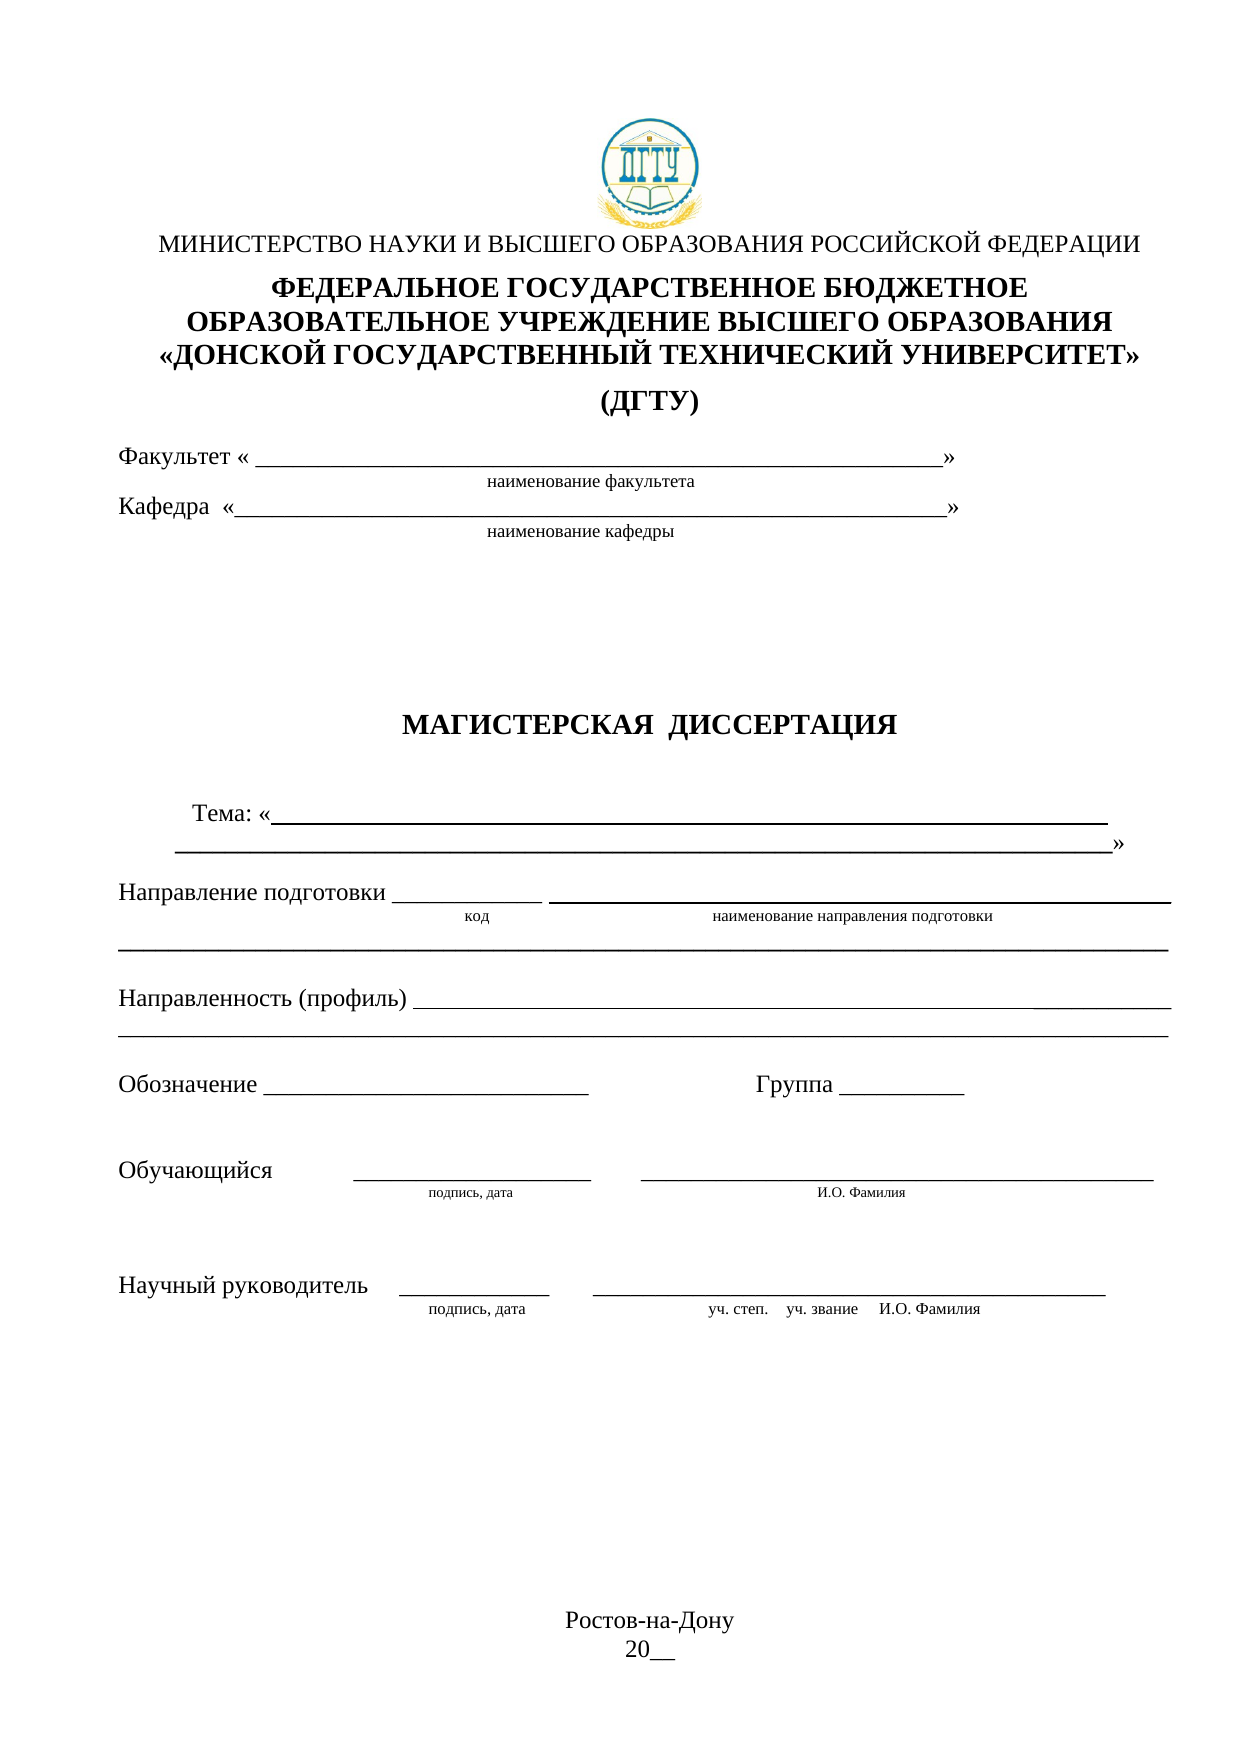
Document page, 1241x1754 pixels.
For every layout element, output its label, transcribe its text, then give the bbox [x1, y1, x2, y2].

text ____________________________________________________________________________________ [118, 925, 1181, 954]
text «ДОНСКОЙ ГОСУДАРСТВЕННЫЙ ТЕХНИЧЕСКИЙ УНИВЕРСИТЕТ» [118, 337, 1181, 371]
text ОБРАЗОВАТЕЛЬНОЕ УЧРЕЖДЕНИЕ ВЫСШЕГО ОБРАЗОВАНИЯ [118, 304, 1181, 337]
text Кафедра «_________________________________________________________» [118, 491, 1181, 520]
text Направление подготовки ____________ ___________ [118, 877, 1181, 906]
text Научный руководитель ____________ _________________________________________ [118, 1270, 1181, 1299]
text подпись, дата уч. степ. уч. звание И.О. Фамилия [118, 1299, 1181, 1318]
text (ДГТУ) [118, 383, 1181, 417]
text ФЕДЕРАЛЬНОЕ ГОСУДАРСТВЕННОЕ БЮДЖЕТНОЕ [118, 270, 1181, 304]
text подпись, дата И.О. Фамилия [118, 1184, 1181, 1213]
text Обозначение __________________________ Группа __________ [118, 1069, 1181, 1098]
text Направленность (профиль) ___________ [118, 983, 1181, 1011]
picture [597, 118, 702, 229]
text наименование факультета [118, 470, 1181, 491]
text Ростов-на-Дону [118, 1606, 1181, 1634]
text код наименование направления подготовки [118, 906, 1181, 925]
text МАГИСТЕРСКАЯ ДИССЕРТАЦИЯ [118, 707, 1181, 741]
text Факультет « _______________________________________________________» [118, 441, 1181, 470]
text Обучающийся ___________________ _________________________________________ [118, 1155, 1181, 1184]
text 20__ [118, 1634, 1181, 1663]
text ____________________________________________________________________________________ [118, 1011, 1181, 1040]
text Тема: « [118, 798, 1181, 827]
text наименование кафедры [118, 520, 1181, 542]
text МИНИСТЕРСТВО НАУКИ И ВЫСШЕГО ОБРАЗОВАНИЯ РОССИЙСКОЙ ФЕДЕРАЦИИ [118, 229, 1181, 258]
text ___________________________________________________________________________» [118, 827, 1181, 856]
